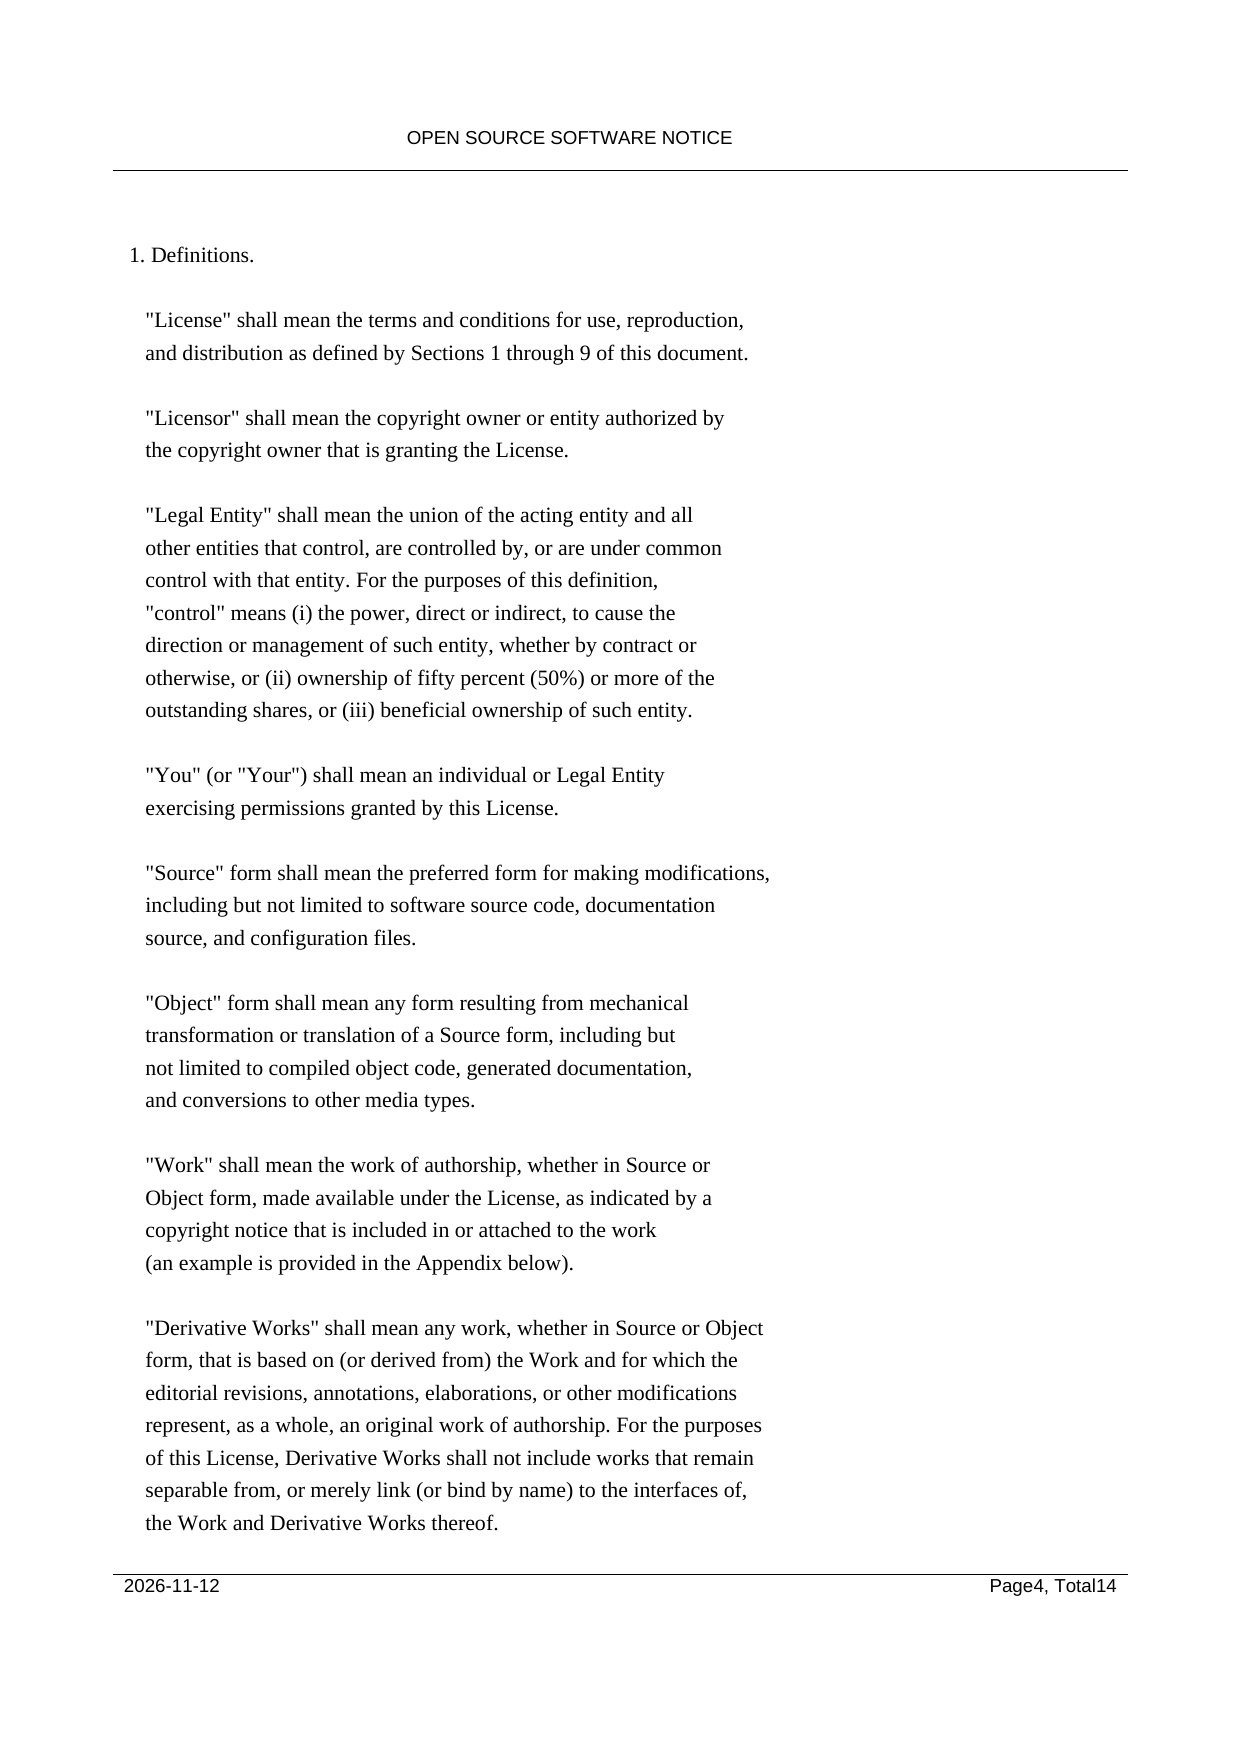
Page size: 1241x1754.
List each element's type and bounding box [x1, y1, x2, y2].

text [112, 206, 1128, 1539]
